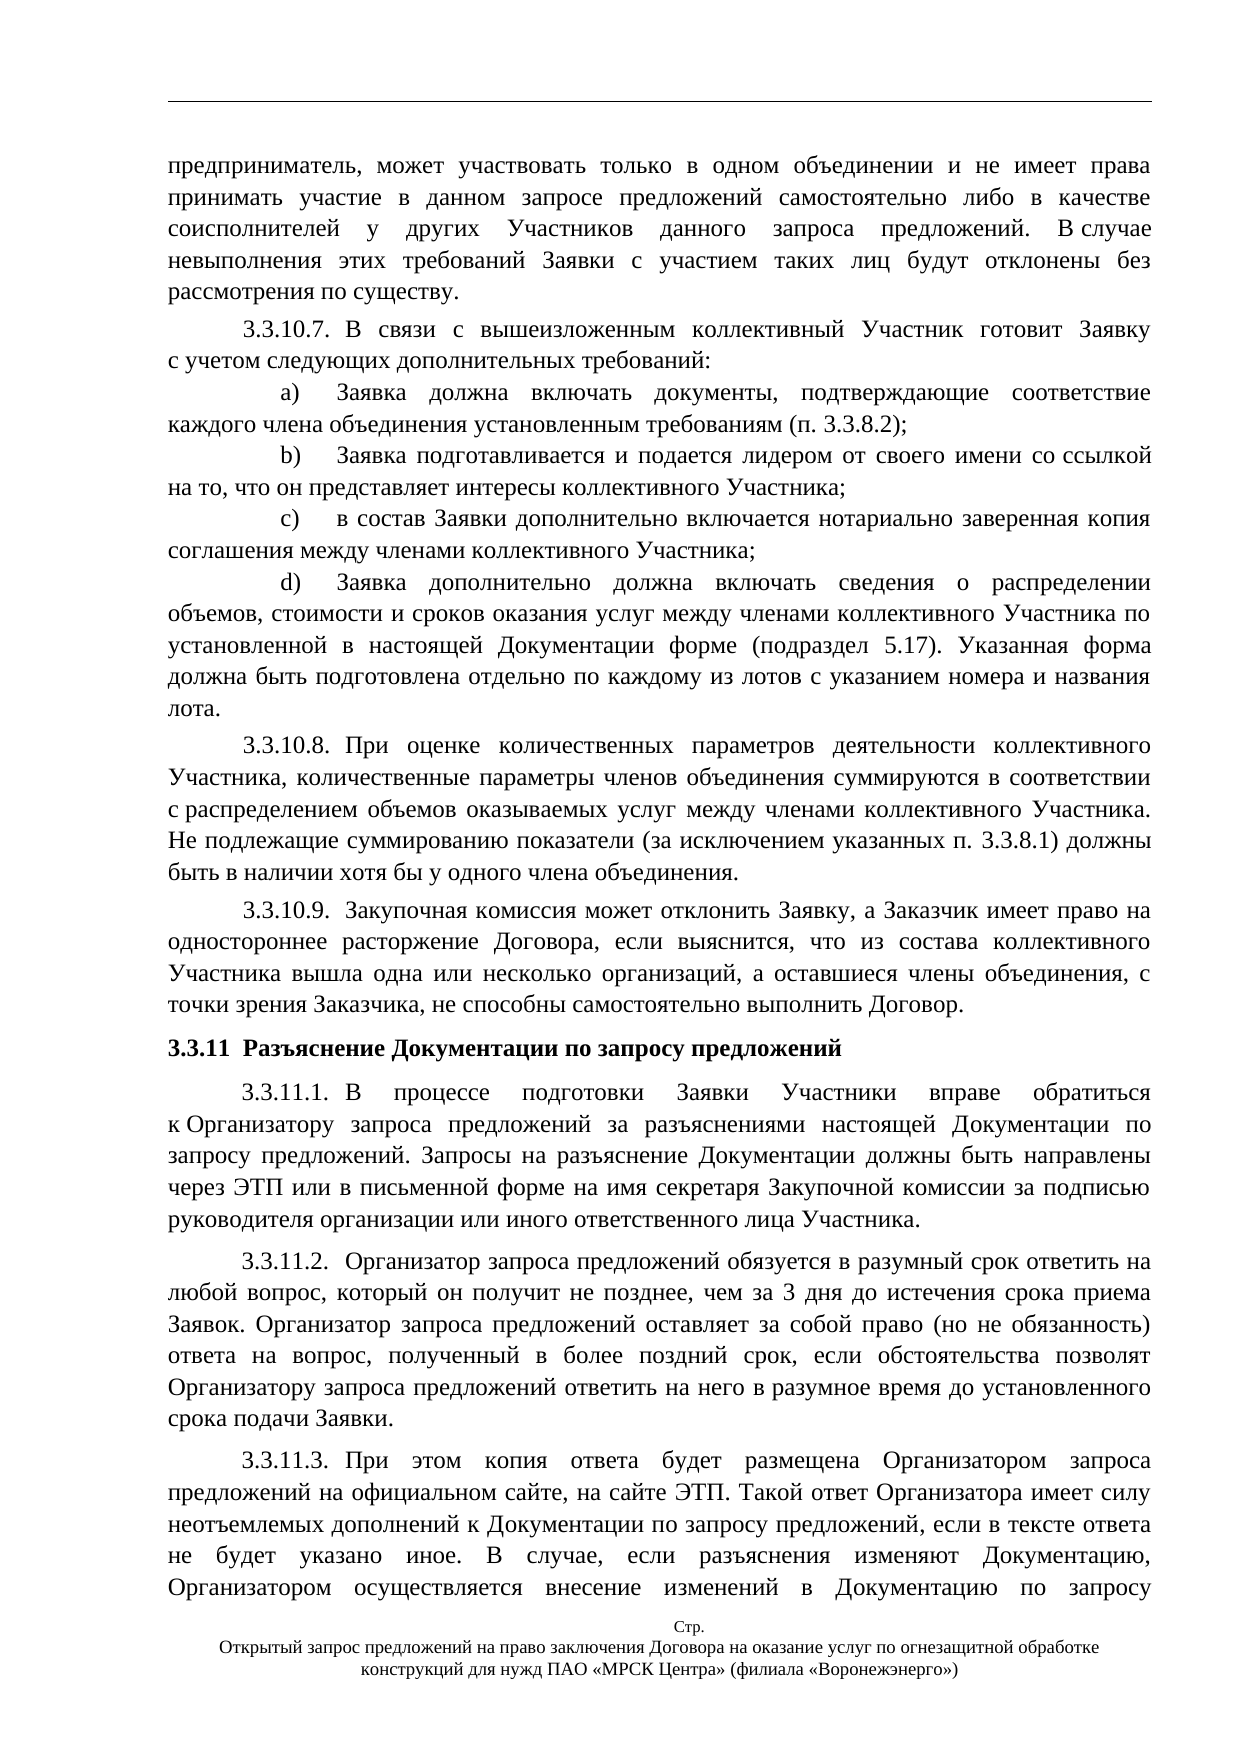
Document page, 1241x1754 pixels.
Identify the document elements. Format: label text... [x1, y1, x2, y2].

list В связи с вышеизложенным коллективный Участник готовит Заявку с учетом следующих дополнительных требований: [168, 314, 1152, 374]
subtitle Разъяснение Документации по запросу предложений [168, 1033, 1152, 1062]
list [168, 150, 1152, 305]
list Заявка дополнительно должна включать сведения о распределении объемов, стоимости и сроков оказания услуг между членами коллективного Участника по установленной в настоящей Документации форме (подраздел 5.17). Указанная форма должна быть подготовлена отдельно по каждому из лотов с указанием номера и названия лота. [168, 567, 1152, 722]
list Заявка должна включать документы, подтверждающие соответствие каждого члена объединения установленным требованиям (п. 3.3.8.2); [168, 377, 1152, 437]
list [168, 1446, 1152, 1601]
list в состав Заявки дополнительно включается нотариально заверенная копия соглашения между членами коллективного Участника; [168, 503, 1152, 564]
list Заявка подготавливается и подается лидером от своего имени со ссылкой на то, что он представляет интересы коллективного Участника; [168, 440, 1152, 501]
list При оценке количественных параметров деятельности коллективного Участника, количественные параметры членов объединения суммируются в соответствии с распределением объемов оказываемых услуг между членами коллективного Участника. Не подлежащие суммированию показатели (за исключением указанных п. 3.3.8.1) должны быть в наличии хотя бы у одного члена объединения. [168, 731, 1152, 886]
list Закупочная комиссия может отклонить Заявку, а Заказчик имеет право на одностороннее расторжение Договора, если выяснится, что из состава коллективного Участника вышла одна или несколько организаций, а оставшиеся члены объединения, с точки зрения Заказчика, не способны самостоятельно выполнить Договор. [168, 895, 1152, 1018]
list Организатор запроса предложений обязуется в разумный срок ответить на любой вопрос, который он получит не позднее, чем за 3 дня до истечения срока приема Заявок. Организатор запроса предложений оставляет за собой право (но не обязанность) ответа на вопрос, полученный в более поздний срок, если обстоятельства позволят Организатору запроса предложений ответить на него в разумное время до установленного срока подачи Заявки. [168, 1246, 1152, 1432]
list В процессе подготовки Заявки Участники вправе обратиться к Организатору запроса предложений за разъяснениями настоящей Документации по запросу предложений. Запросы на разъяснение Документации должны быть направлены через ЭТП или в письменной форме на имя секретаря Закупочной комиссии за подписью руководителя организации или иного ответственного лица Участника. [168, 1077, 1152, 1232]
